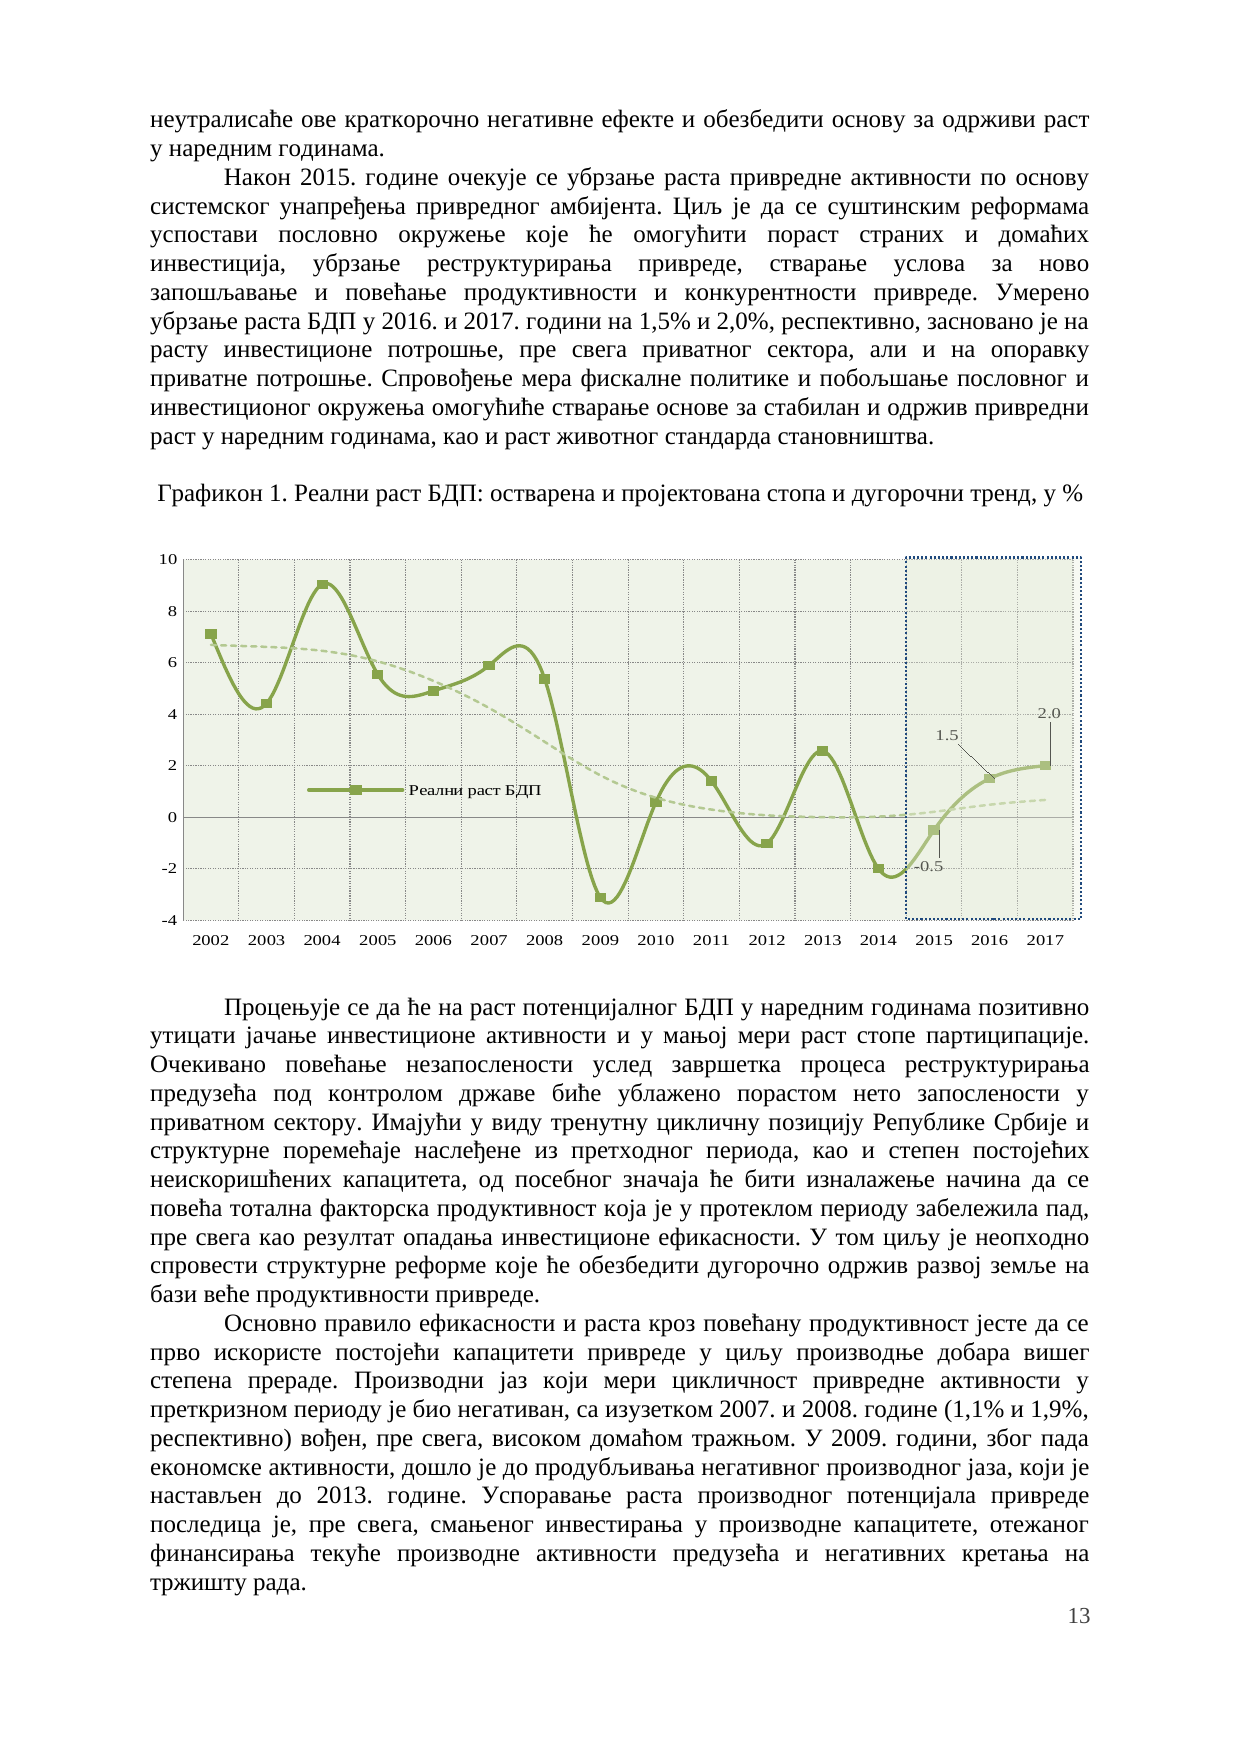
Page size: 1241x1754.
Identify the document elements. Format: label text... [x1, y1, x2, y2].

text Након 2015. године очекује се убрзање раста привредне активности по основу системског унапређења привредног амбијента. Циљ је да се суштинским реформама успостави пословно окружење које ће омогућити пораст страних и домаћих инвестиција, убрзање реструктурирања привреде, стварање услова за ново запошљавање и повећање продуктивности и конкурентности привреде. Умерено убрзање раста БДП у 2016. и 2017. години на 1,5% и 2,0%, респективно, засновано је на расту инвестиционе потрошње, пре свега приватног сектора, али и на опоравку приватне потрошње. Спровођење мера фискалне политике и побољшање пословног и инвестиционог окружења омогућиће стварање основе за стабилан и одржив привредни раст у наредним годинама, као и раст животног стандарда становништва. [150, 162, 1090, 449]
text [150, 104, 1090, 162]
text Графикон 1. Реални раст БДП: остварена и пројектована стопа и дугорочни тренд, у % [150, 478, 1090, 507]
text Основно правило ефикасности и раста кроз повећану продуктивност јесте да се прво искористе постојећи капацитети привреде у циљу производње добара вишег степена прераде. Производни јаз који мери цикличност привредне активности у преткризном периоду је био негативан, са изузетком 2007. и 2008. године (1,1% и 1,9%, респективно) вођен, пре свега, високом домаћом тражњом. У 2009. години, због пада економске активности, дошло је до продубљивања негативног производног јаза, који је настављен до 2013. године. Успоравање раста производног потенцијала привреде последица је, пре свега, смањеног инвестирања у производне капацитете, отежаног финансирања текуће производне активности предузећа и негативних кретања на тржишту рада. [150, 1308, 1090, 1596]
text Процењује се да ће на раст потенцијалног БДП у наредним годинама позитивно утицати јачање инвестиционе активности и у мањој мери раст стопе партиципације. Очекивано повећање незапослености услед завршетка процеса реструктурирања предузећа под контролом државе биће ублажено порастом нето запослености у приватном сектору. Имајући у виду тренутну цикличну позицију Републике Србије и структурне поремећаје наслеђене из претходног периода, као и степен постојећих неискоришћених капацитета, од посебног значаја ће бити изналажење начина да се повећа тотална факторска продуктивност која је у протеклом периоду забележила пад, пре свега као резултат опадања инвестиционе ефикасности. У том циљу је неопходно спровести структурне реформе које ће обезбедити дугорочно одржив развој земље на бази веће продуктивности привреде. [150, 992, 1090, 1308]
